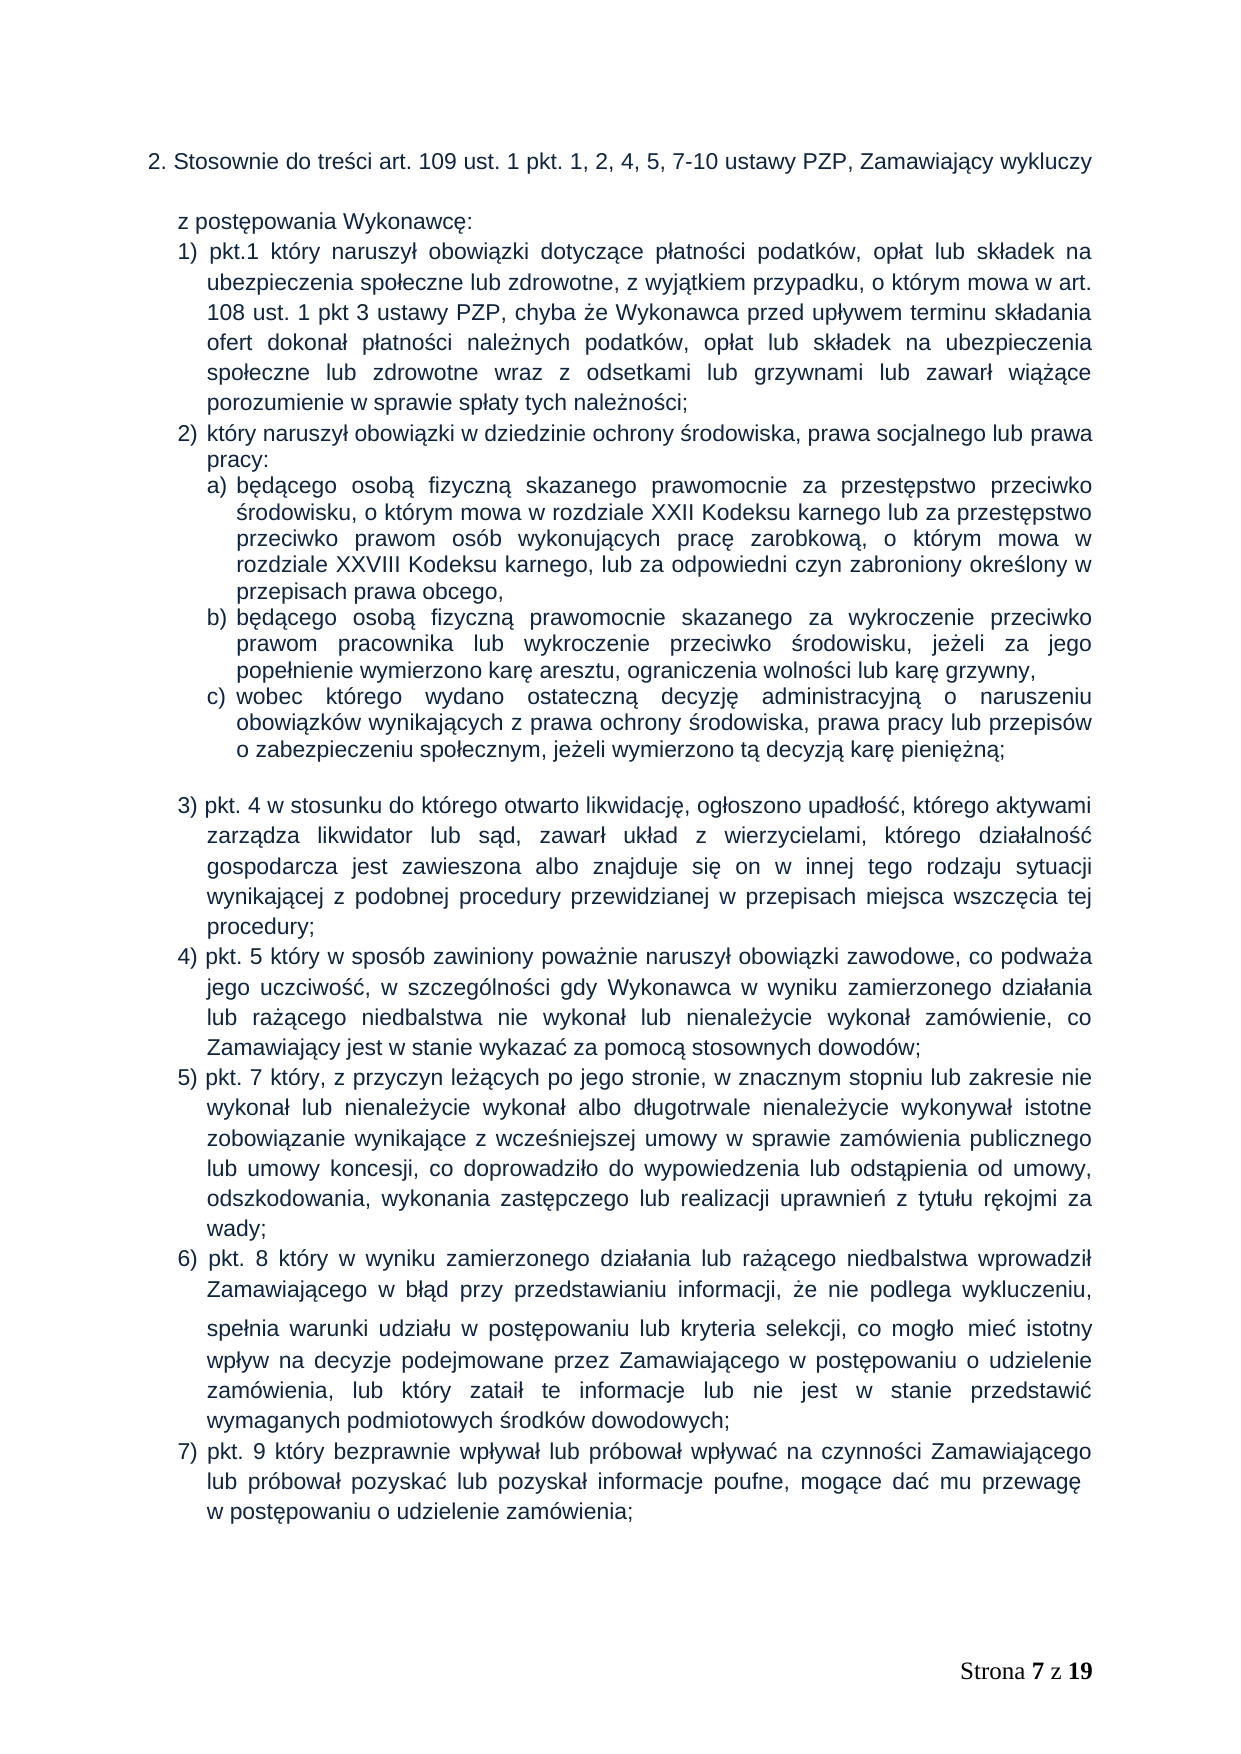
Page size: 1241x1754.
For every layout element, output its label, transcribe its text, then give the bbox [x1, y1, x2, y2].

text 7) pkt. 9 który bezprawnie wpływał lub próbował wpływać na czynności Zamawiającego lub próbował pozyskać lub pozyskał informacje poufne, mogące dać mu przewagę w postępowaniu o udzielenie zamówienia; [177, 1438, 1093, 1524]
text 4) pkt. 5 który w sposób zawiniony poważnie naruszył obowiązki zawodowe, co podważa jego uczciwość, w szczególności gdy Wykonawca w wyniku zamierzonego działania lub rażącego niedbalstwa nie wykonał lub nienależycie wykonał zamówienie, co Zamawiający jest w stanie wykazać za pomocą stosownych dowodów; [177, 943, 1093, 1060]
text 2. Stosownie do treści art. 109 ust. 1 pkt. 1, 2, 4, 5, 7-10 ustawy PZP, Zamawiający wykluczy z postępowania Wykonawcę: [148, 148, 1093, 234]
text 6) pkt. 8 który w wyniku zamierzonego działania lub rażącego niedbalstwa wprowadził Zamawiającego w błąd przy przedstawianiu informacji, że nie podlega wykluczeniu, spełnia warunki udziału w postępowaniu lub kryteria selekcji, co mogło mieć istotny wpływ na decyzje podejmowane przez Zamawiającego w postępowaniu o udzielenie zamówienia, lub który zataił te informacje lub nie jest w stanie przedstawić wymaganych podmiotowych środków dowodowych; [177, 1245, 1093, 1434]
list który naruszył obowiązki w dziedzinie ochrony środowiska, prawa socjalnego lub prawa pracy: [177, 419, 1093, 472]
text 3) pkt. 4 w stosunku do którego otwarto likwidację, ogłoszono upadłość, którego aktywami zarządza likwidator lub sąd, zawarł układ z wierzycielami, którego działalność gospodarcza jest zawieszona albo znajduje się on w innej tego rodzaju sytuacji wynikającej z podobnej procedury przewidzianej w przepisach miejsca wszczęcia tej procedury; [177, 792, 1093, 939]
list będącego osobą fizyczną prawomocnie skazanego za wykroczenie przeciwko prawom pracownika lub wykroczenie przeciwko środowisku, jeżeli za jego popełnienie wymierzono karę aresztu, ograniczenia wolności lub karę grzywny, [207, 604, 1093, 683]
list będącego osobą fizyczną skazanego prawomocnie za przestępstwo przeciwko środowisku, o którym mowa w rozdziale XXII Kodeksu karnego lub za przestępstwo przeciwko prawom osób wykonujących pracę zarobkową, o którym mowa w rozdziale XXVIII Kodeksu karnego, lub za odpowiedni czyn zabroniony określony w przepisach prawa obcego, [207, 472, 1093, 604]
list wobec którego wydano ostateczną decyzję administracyjną o naruszeniu obowiązków wynikających z prawa ochrony środowiska, prawa pracy lub przepisów o zabezpieczeniu społecznym, jeżeli wymierzono tą decyzją karę pieniężną; [207, 683, 1093, 762]
text 5) pkt. 7 który, z przyczyn leżących po jego stronie, w znacznym stopniu lub zakresie nie wykonał lub nienależycie wykonał albo długotrwale nienależycie wykonywał istotne zobowiązanie wynikające z wcześniejszej umowy w sprawie zamówienia publicznego lub umowy koncesji, co doprowadziło do wypowiedzenia lub odstąpienia od umowy, odszkodowania, wykonania zastępczego lub realizacji uprawnień z tytułu rękojmi za wady; [177, 1064, 1093, 1242]
text 1) pkt.1 który naruszył obowiązki dotyczące płatności podatków, opłat lub składek na ubezpieczenia społeczne lub zdrowotne, z wyjątkiem przypadku, o którym mowa w art. 108 ust. 1 pkt 3 ustawy PZP, chyba że Wykonawca przed upływem terminu składania ofert dokonał płatności należnych podatków, opłat lub składek na ubezpieczenia społeczne lub zdrowotne wraz z odsetkami lub grzywnami lub zawarł wiążące porozumienie w sprawie spłaty tych należności; [177, 238, 1093, 416]
